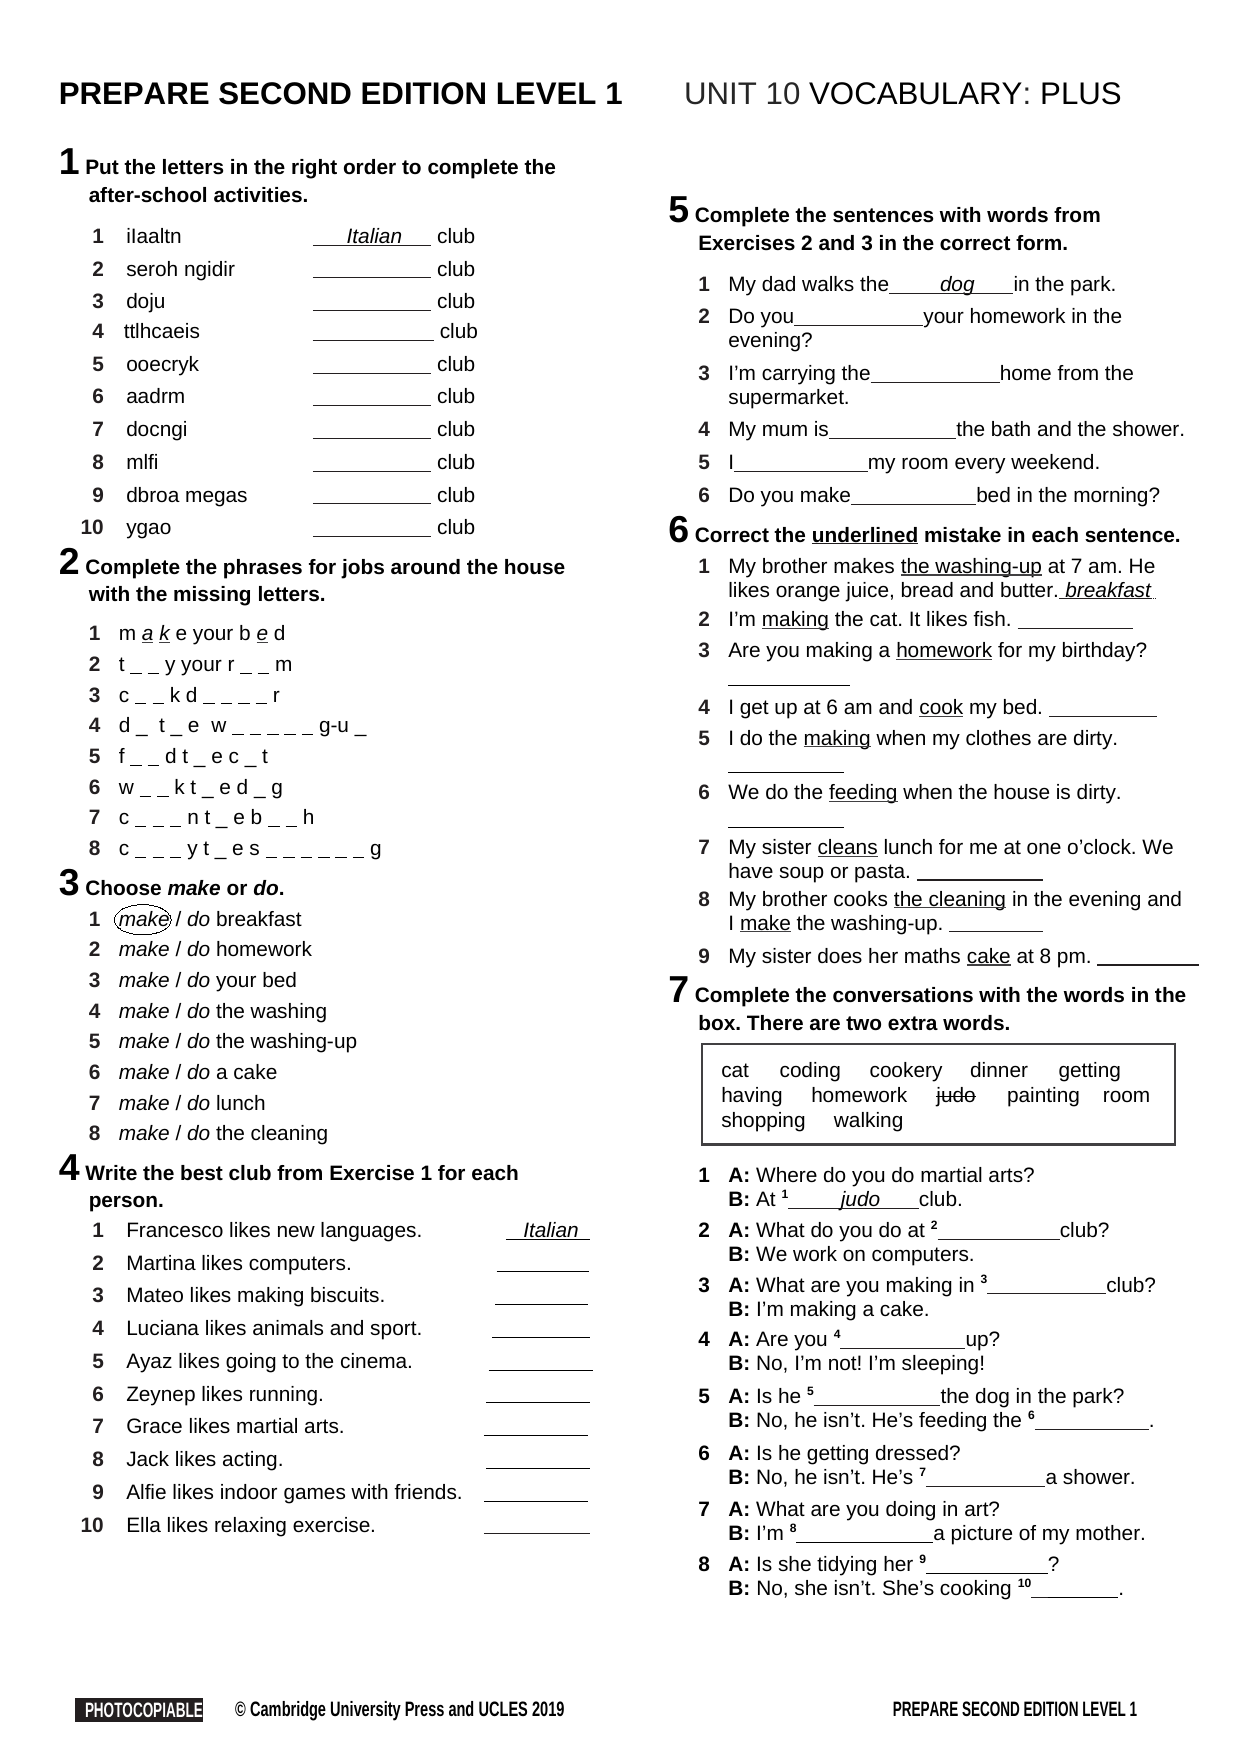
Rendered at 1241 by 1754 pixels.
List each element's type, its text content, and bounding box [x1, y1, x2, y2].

subtitle 4 Write the best club from Exercise 1 for each person. [58, 1145, 593, 1212]
list make / do the washing-up [88, 1029, 593, 1053]
list mlfi club [103, 450, 593, 474]
list I’m carrying the home from the supermarket. [698, 361, 1203, 409]
subtitle 6 Correct the underlined mistake in each sentence. [668, 507, 1203, 550]
subtitle 5 Complete the sentences with words from Exercises 2 and 3 in the correct form. [668, 187, 1203, 254]
list doju club [103, 289, 593, 313]
list My brother cooks the cleaning in the evening and I make the washing-up. [698, 886, 1203, 934]
list ooecryk club [103, 352, 593, 376]
list I my room every weekend. [698, 450, 1203, 474]
list Francesco likes new languages. Italian [103, 1218, 593, 1242]
list A: What are you doing in art? B: I’m 8 a picture of my mother. [698, 1497, 1203, 1545]
list A: Is she tidying her 9 ? B: No, she isn’t. She’s cooking 10 . [698, 1552, 1203, 1600]
list make / do your bed [88, 968, 593, 992]
list Ella likes relaxing exercise. [103, 1512, 593, 1536]
list c n t _ e b h [88, 805, 593, 829]
list make / do a cake [88, 1060, 593, 1084]
list ttlhcaeis club [103, 319, 588, 343]
list A: Is he getting dressed? B: No, he isn’t. He’s 7 a shower. [698, 1441, 1203, 1488]
list c k d r [88, 682, 593, 706]
subtitle 2 Complete the phrases for jobs around the house with the missing letters. [58, 539, 593, 606]
list I get up at 6 am and cook my bed. [698, 694, 1203, 718]
text 1 Put the letters in the right order to complete the after-school activities. [58, 139, 593, 207]
list My brother makes the washing-up at 7 am. He likes orange juice, bread and butter. breakfast [698, 553, 1203, 601]
list Jack likes acting. [103, 1447, 593, 1471]
subtitle 7 Complete the conversations with the words in the box. There are two extra words. [668, 967, 1203, 1034]
list I’m making the cat. It likes fish. [698, 607, 1203, 631]
list w k t _ e d _ g [88, 774, 593, 798]
list make / do lunch [88, 1090, 593, 1114]
list A: What are you making in 3 club? B: I’m making a cake. [698, 1272, 1203, 1320]
list We do the feeding when the house is dirty. [698, 780, 1203, 830]
list dbroa megas club [103, 482, 593, 506]
list ygao club [103, 515, 593, 539]
list f d t _ e c _ t [88, 744, 593, 768]
list Do you your homework in the evening? [698, 304, 1203, 352]
list c y t _ e s g [88, 836, 593, 860]
list docngi club [103, 417, 593, 441]
list Zeynep likes running. [103, 1381, 593, 1405]
list iIaaltn Italian club [103, 224, 593, 248]
list t y your r m [88, 652, 593, 676]
list Ayaz likes going to the cinema. [103, 1349, 593, 1373]
list Grace likes martial arts. [103, 1414, 593, 1438]
list Martina likes computers. [103, 1250, 593, 1274]
list A: Are you 4 up? B: No, I’m not! I’m sleeping! [698, 1327, 1203, 1375]
list My sister does her maths cake at 8 pm. [698, 943, 1203, 967]
list A: Is he 5 the dog in the park? B: No, he isn’t. He’s feeding the 6 . [698, 1384, 1203, 1432]
list I do the making when my clothes are dirty. [698, 725, 1203, 776]
list A: What do you do at 2 club? B: We work on computers. [698, 1218, 1203, 1266]
list Luciana likes animals and sport. [103, 1316, 593, 1340]
list d _ t _ e w g-u _ [88, 713, 593, 737]
list 3 Choose make or do. [58, 860, 593, 903]
list My sister cleans lunch for me at one o’clock. We have soup or pasta. [698, 834, 1203, 882]
list Mateo likes making biscuits. [103, 1283, 593, 1307]
list m a k e your b e d [88, 621, 593, 645]
list make / do the cleaning [88, 1121, 593, 1145]
list seroh ngidir club [103, 256, 593, 280]
list Do you make bed in the morning? [698, 483, 1203, 507]
list My mum is the bath and the shower. [698, 417, 1203, 441]
list Alfie likes indoor games with friends. [103, 1480, 593, 1504]
list make / do homework [88, 937, 593, 961]
list A: Where do you do martial arts? B: At 1 judo club. [698, 1163, 1203, 1211]
list make / do the washing [88, 998, 593, 1022]
list Are you making a homework for my birthday? [698, 638, 1203, 688]
list My dad walks the dog in the park. [698, 272, 1203, 296]
list aadrm club [103, 384, 593, 408]
list make / do breakfast [88, 906, 593, 930]
